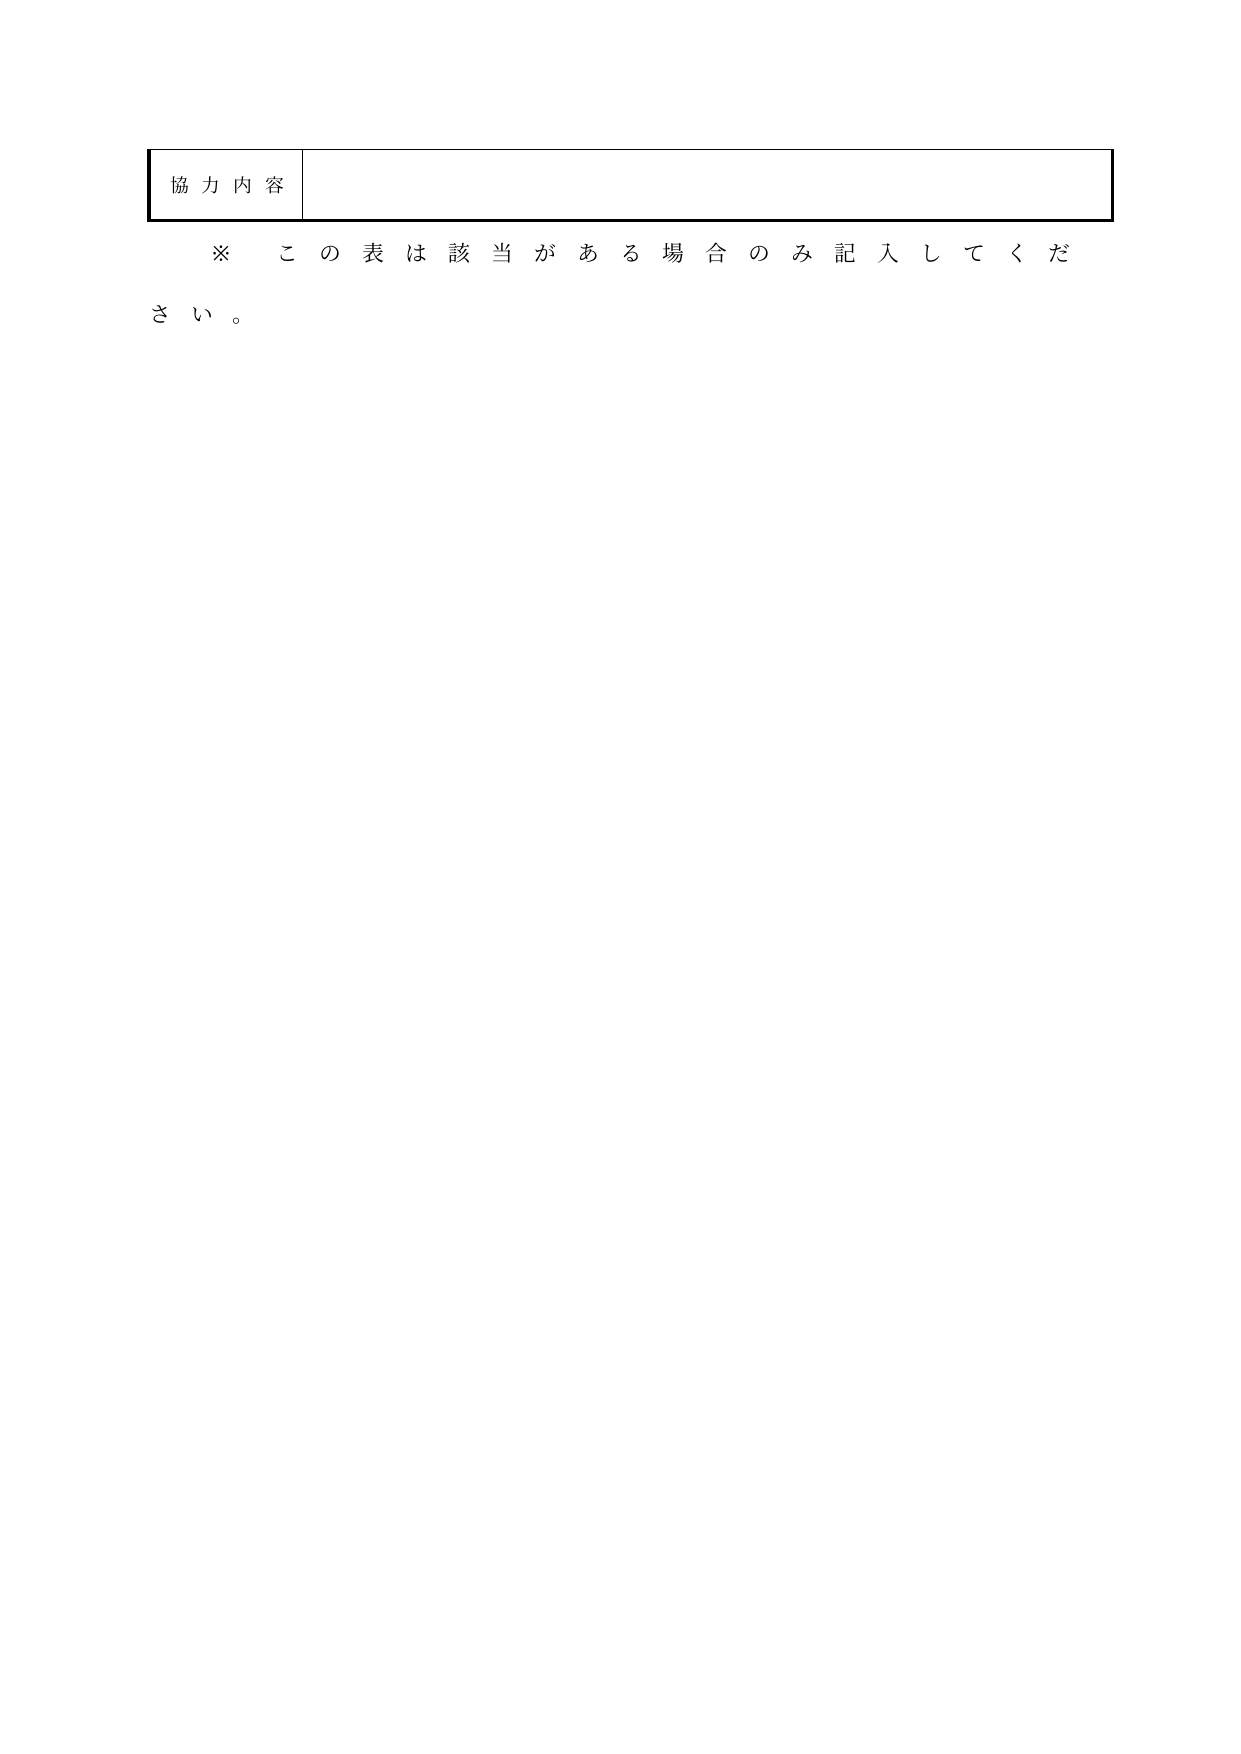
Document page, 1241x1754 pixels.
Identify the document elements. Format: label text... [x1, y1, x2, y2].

table_cell 協力内容 [151, 150, 302, 218]
table_cell [303, 150, 1111, 218]
text ※ この表は該当がある場合のみ記入してください。 [149, 222, 1091, 343]
